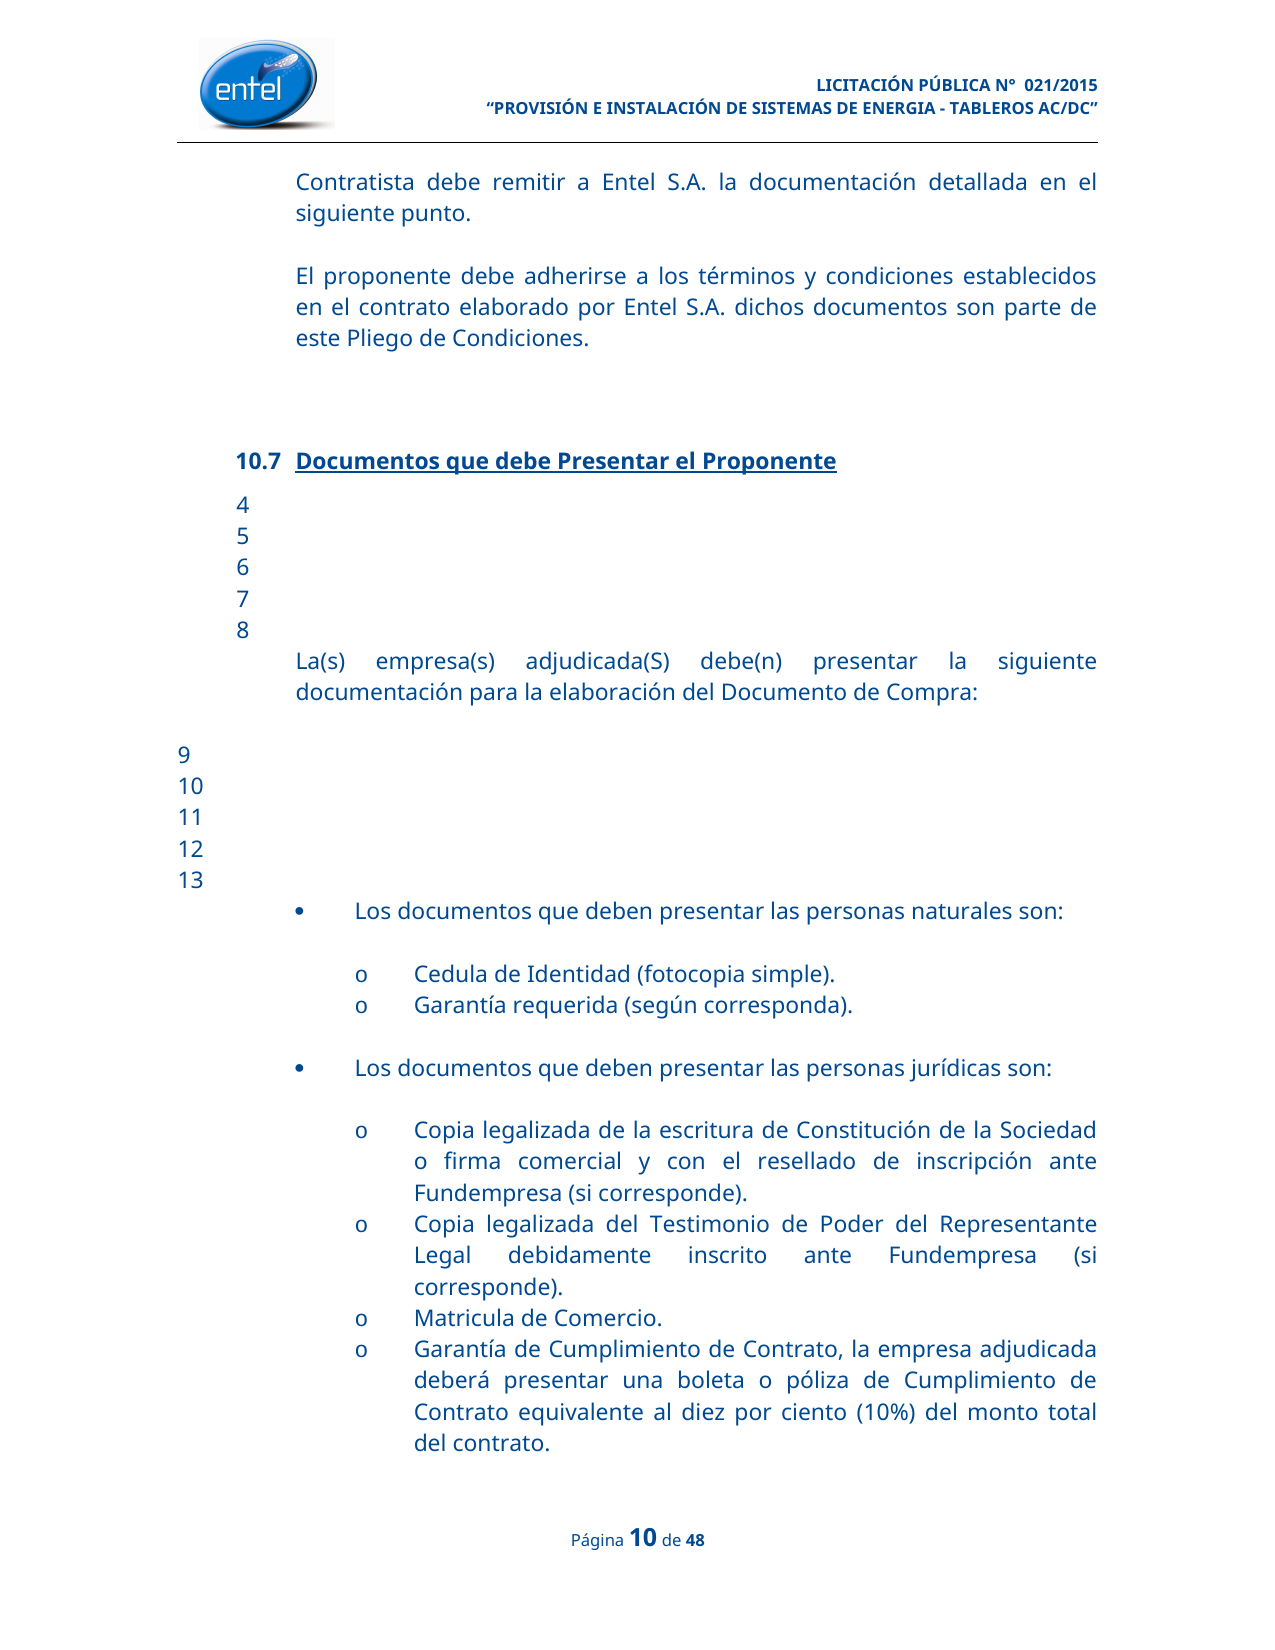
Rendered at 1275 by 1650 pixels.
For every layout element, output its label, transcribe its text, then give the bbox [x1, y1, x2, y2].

text El proponente debe adherirse a los términos y condiciones establecidos en el contrato elaborado por Entel S.A. dichos documentos son parte de este Pliego de Condiciones. [295, 259, 1098, 353]
list Garantía de Cumplimiento de Contrato, la empresa adjudicada deberá presentar una boleta o póliza de Cumplimiento de Contrato equivalente al diez por ciento (10%) del monto total del contrato. [354, 1333, 1098, 1458]
list Copia legalizada del Testimonio de Poder del Representante Legal debidamente inscrito ante Fundempresa (si corresponde). [354, 1208, 1098, 1302]
list Copia legalizada de la escritura de Constitución de la Sociedad o firma comercial y con el resellado de inscripción ante Fundempresa (si corresponde). [354, 1114, 1098, 1208]
list Documentos que debe Presentar el Proponente [235, 445, 1098, 476]
list Los documentos que deben presentar las personas jurídicas son: [295, 1051, 1098, 1083]
text La(s) empresa(s) adjudicada(S) debe(n) presentar la siguiente documentación para la elaboración del Documento de Compra: [295, 645, 1098, 707]
list Garantía requerida (según corresponda). [354, 989, 1098, 1020]
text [295, 166, 1098, 228]
list Los documentos que deben presentar las personas naturales son: [295, 895, 1098, 926]
picture [199, 38, 335, 130]
list Cedula de Identidad (fotocopia simple). [354, 957, 1098, 989]
list Matricula de Comercio. [354, 1302, 1098, 1333]
